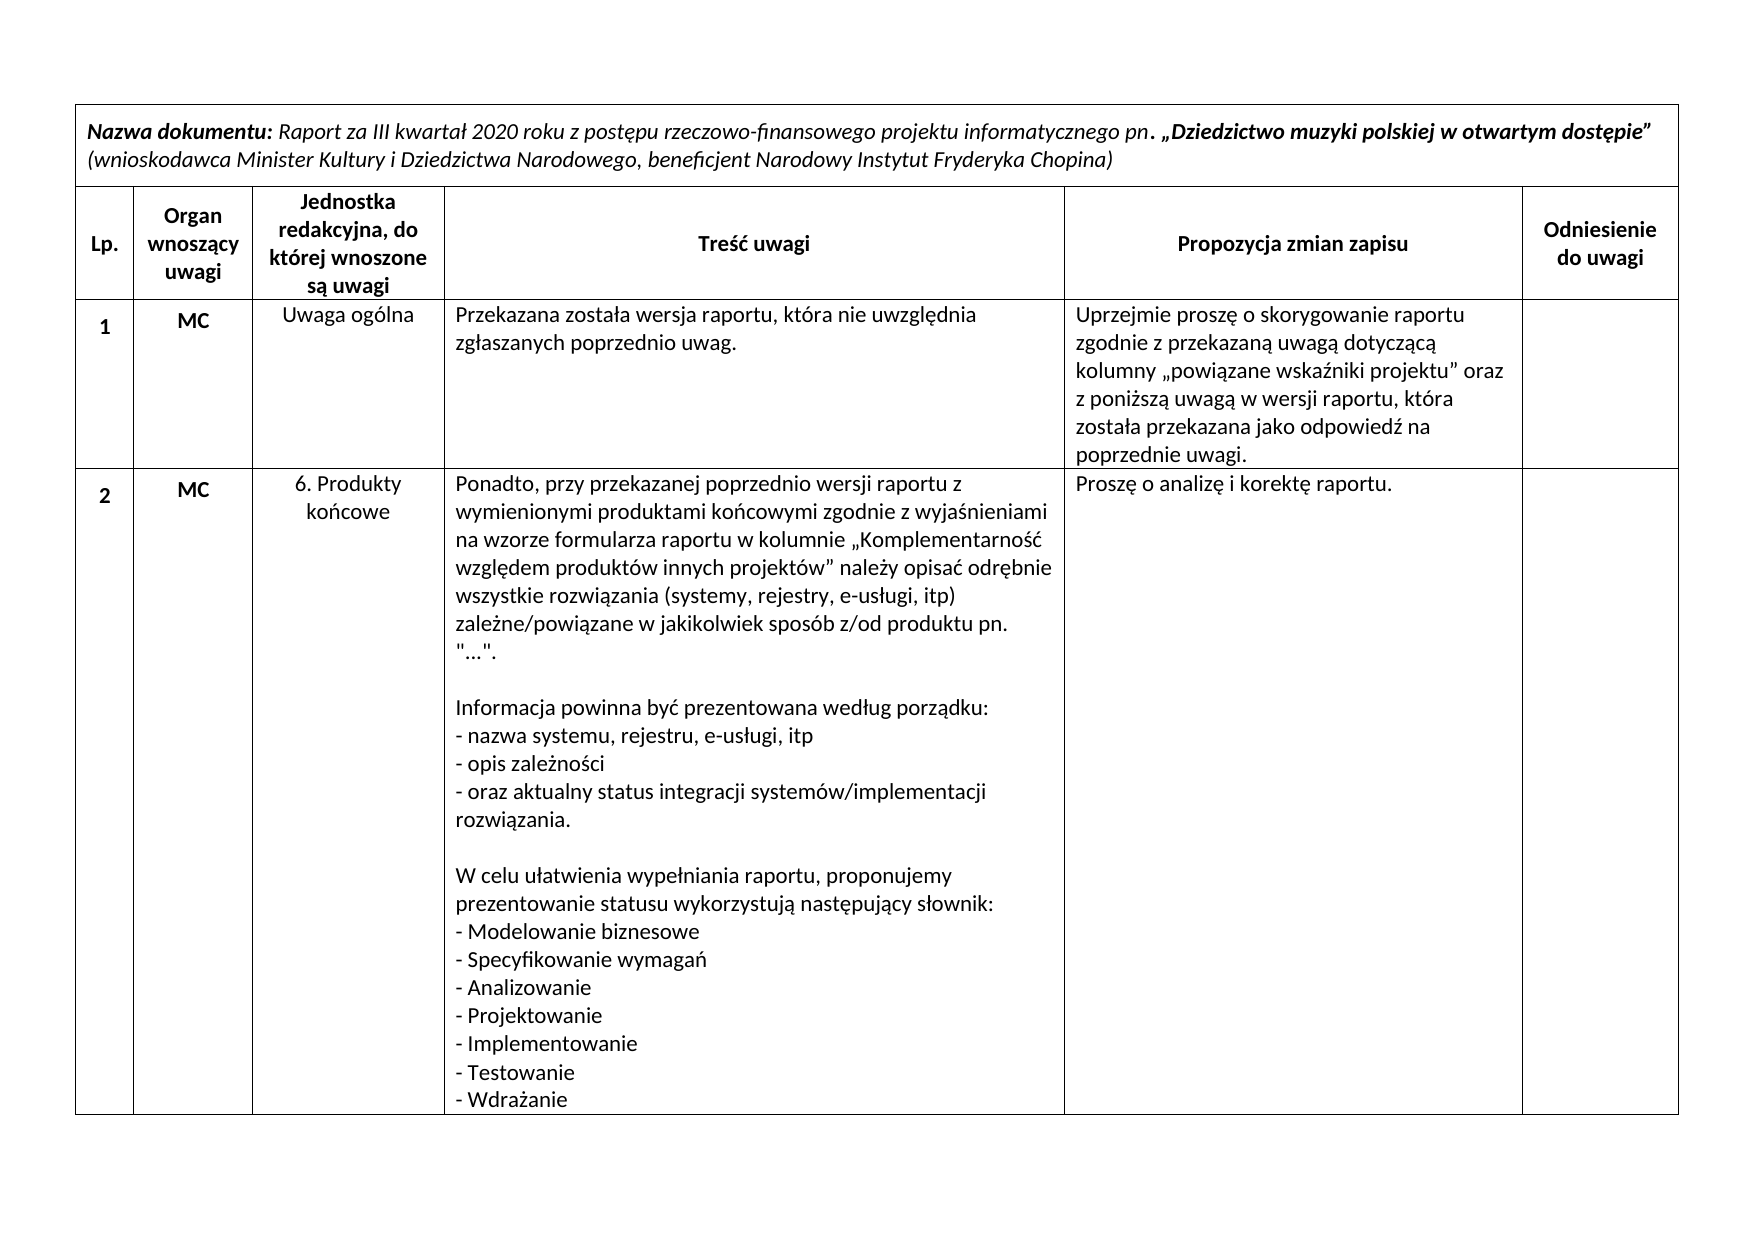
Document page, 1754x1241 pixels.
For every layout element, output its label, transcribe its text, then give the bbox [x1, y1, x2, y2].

table_header Nazwa dokumentu: Raport za III kwartał 2020 roku z postępu rzeczowo-finansowego projektu informatycznego pn. „Dziedzictwo muzyki polskiej w otwartym dostępie” (wnioskodawca Minister Kultury i Dziedzictwa Narodowego, beneficjent Narodowy Instytut Fryderyka Chopina) [76, 105, 1678, 186]
table_cell Jednostka redakcyjna, do której wnoszone są uwagi [253, 187, 444, 299]
table_cell Treść uwagi [445, 187, 1064, 299]
table_cell Ponadto, przy przekazanej poprzednio wersji raportu z wymienionymi produktami końcowymi zgodnie z wyjaśnieniami na wzorze formularza raportu w kolumnie „Komplementarność względem produktów innych projektów” należy opisać odrębnie wszystkie rozwiązania (systemy, rejestry, e-usługi, itp) zależne/powiązane w jakikolwiek sposób z/od produktu pn. "...". Informacja powinna być prezentowana według porządku: - nazwa systemu, rejestru, e-usługi, itp - opis zależności - oraz aktualny status integracji systemów/implementacji rozwiązania. W celu ułatwienia wypełniania raportu, proponujemy prezentowanie statusu wykorzystują następujący słownik: - Modelowanie biznesowe - Specyfikowanie wymagań - Analizowanie - Projektowanie - Implementowanie - Testowanie - Wdrażanie [445, 469, 1064, 1114]
table_cell Uwaga ogólna [253, 300, 444, 468]
table_cell Propozycja zmian zapisu [1065, 187, 1522, 299]
table_cell 6. Produkty końcowe [253, 469, 444, 1114]
table_cell 2 [76, 469, 133, 1114]
table_cell MC [134, 300, 252, 468]
table_cell 1 [76, 300, 133, 468]
table_cell Uprzejmie proszę o skorygowanie raportu zgodnie z przekazaną uwagą dotyczącą kolumny „powiązane wskaźniki projektu” oraz z poniższą uwagą w wersji raportu, która została przekazana jako odpowiedź na poprzednie uwagi. [1065, 300, 1522, 468]
table_cell [1523, 300, 1678, 468]
table_cell MC [134, 469, 252, 1114]
table_cell Lp. [76, 187, 133, 299]
table_cell Organ wnoszący uwagi [134, 187, 252, 299]
table_cell Przekazana została wersja raportu, która nie uwzględnia zgłaszanych poprzednio uwag. [445, 300, 1064, 468]
table_cell [1523, 469, 1678, 1114]
table_cell Odniesienie do uwagi [1523, 187, 1678, 299]
table_cell Proszę o analizę i korektę raportu. [1065, 469, 1522, 1114]
